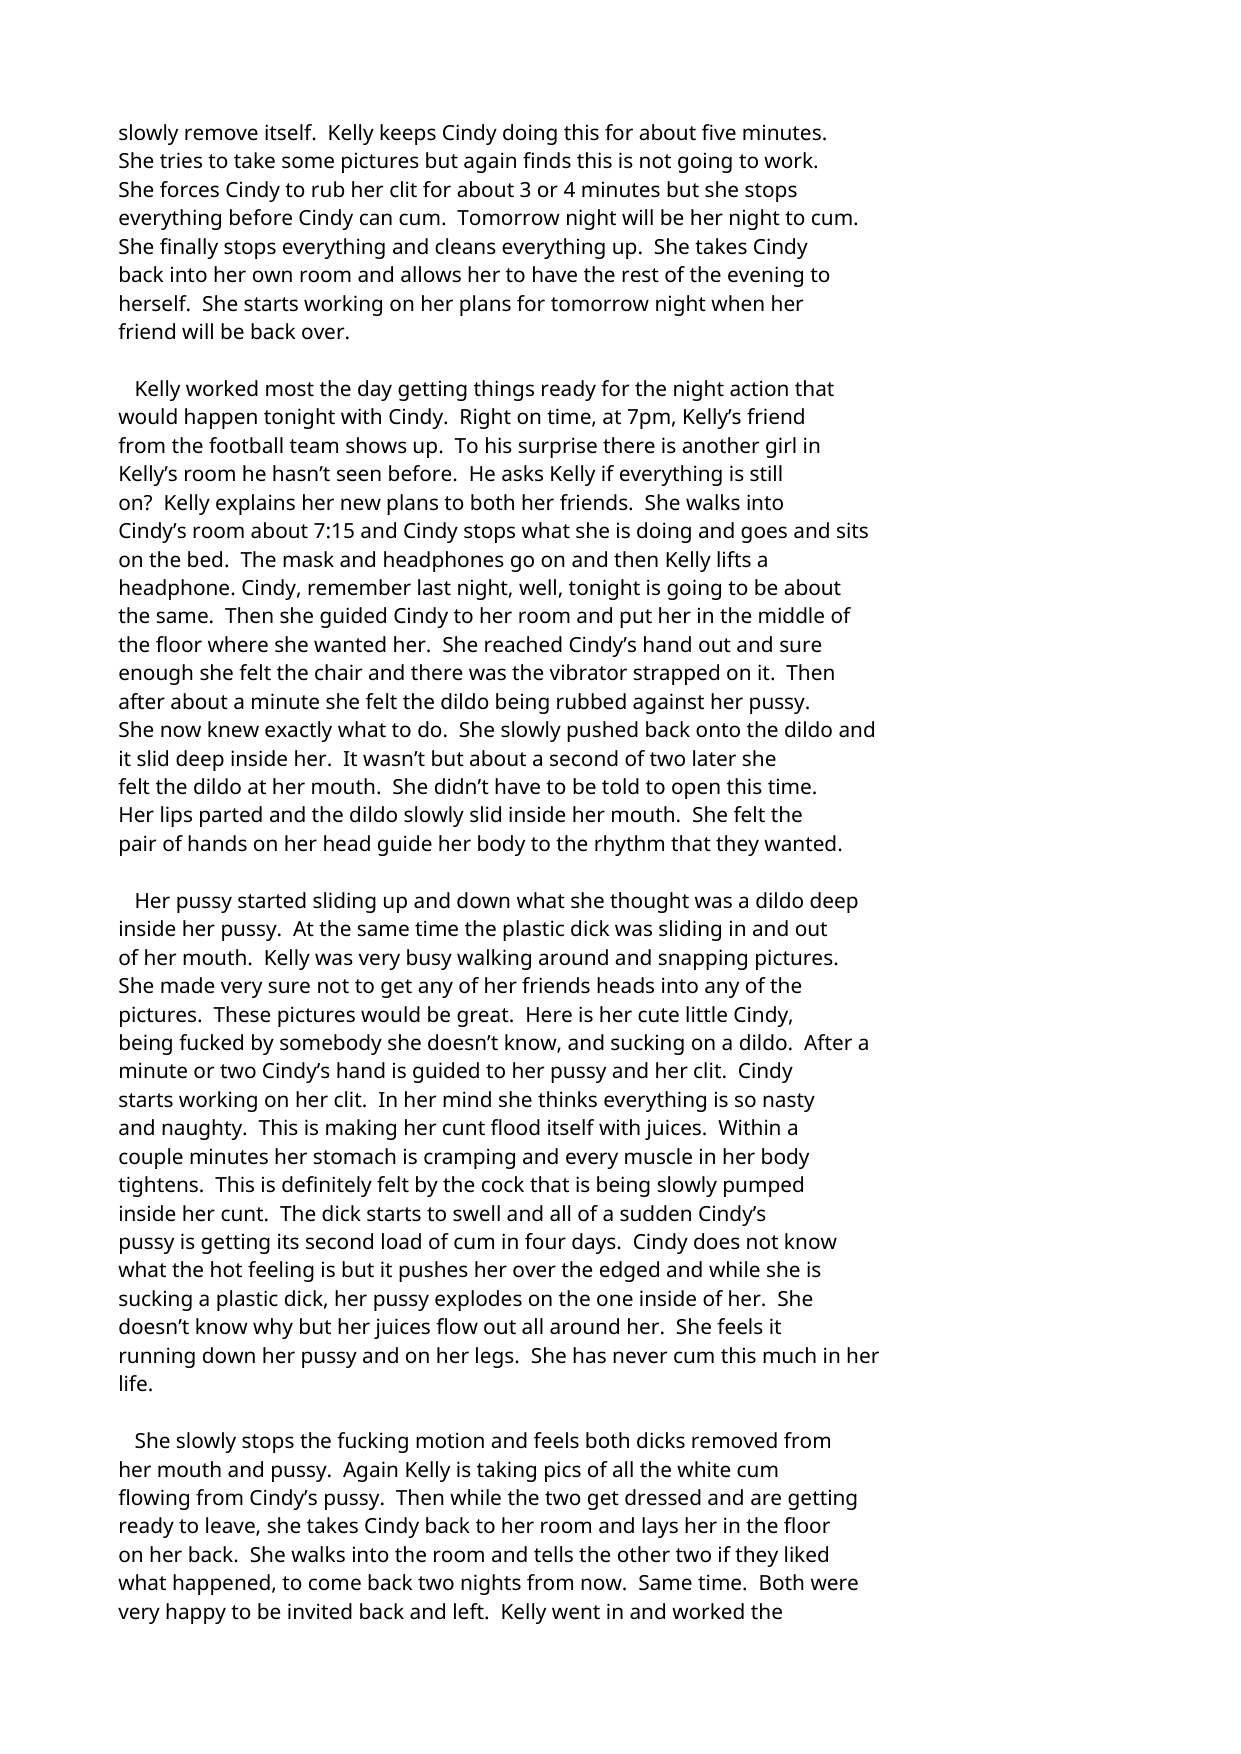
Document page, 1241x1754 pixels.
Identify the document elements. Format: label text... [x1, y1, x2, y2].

text life. [118, 1369, 1122, 1398]
text after about a minute she felt the dildo being rubbed against her pussy. [118, 687, 1122, 715]
text headphone. Cindy, remember last night, well, tonight is going to be about [118, 573, 1122, 602]
text it slid deep inside her. It wasn’t but about a second of two later she [118, 744, 1122, 772]
text Kelly worked most the day getting things ready for the night action that [118, 374, 1122, 402]
text what happened, to come back two nights from now. Same time. Both were [118, 1568, 1122, 1597]
text and naughty. This is making her cunt flood itself with juices. Within a [118, 1113, 1122, 1142]
text starts working on her clit. In her mind she thinks everything is so nasty [118, 1085, 1122, 1113]
text on? Kelly explains her new plans to both her friends. She walks into [118, 488, 1122, 516]
text what the hot feeling is but it pushes her over the edged and while she is [118, 1256, 1122, 1284]
text slowly remove itself. Kelly keeps Cindy doing this for about five minutes. [118, 118, 1122, 147]
text She forces Cindy to rub her clit for about 3 or 4 minutes but she stops [118, 175, 1122, 203]
text everything before Cindy can cum. Tomorrow night will be her night to cum. [118, 203, 1122, 232]
text friend will be back over. [118, 317, 1122, 346]
text her mouth and pussy. Again Kelly is taking pics of all the white cum [118, 1455, 1122, 1483]
text on the bed. The mask and headphones go on and then Kelly lifts a [118, 545, 1122, 573]
text would happen tonight with Cindy. Right on time, at 7pm, Kelly’s friend [118, 402, 1122, 431]
text She slowly stops the fucking motion and feels both dicks removed from [118, 1426, 1122, 1455]
text on her back. She walks into the room and tells the other two if they liked [118, 1540, 1122, 1568]
text running down her pussy and on her legs. She has never cum this much in her [118, 1341, 1122, 1369]
text sucking a plastic dick, her pussy explodes on the one inside of her. She [118, 1284, 1122, 1312]
text She made very sure not to get any of her friends heads into any of the [118, 971, 1122, 1000]
text enough she felt the chair and there was the vibrator strapped on it. Then [118, 658, 1122, 687]
text She now knew exactly what to do. She slowly pushed back onto the dildo and [118, 715, 1122, 744]
text couple minutes her stomach is cramping and every muscle in her body [118, 1142, 1122, 1170]
text from the football team shows up. To his surprise there is another girl in [118, 431, 1122, 459]
text tightens. This is definitely felt by the cock that is being slowly pumped [118, 1170, 1122, 1199]
text felt the dildo at her mouth. She didn’t have to be told to open this time. [118, 772, 1122, 801]
text pictures. These pictures would be great. Here is her cute little Cindy, [118, 1000, 1122, 1028]
text doesn’t know why but her juices flow out all around her. She feels it [118, 1312, 1122, 1341]
text back into her own room and allows her to have the rest of the evening to [118, 260, 1122, 289]
text Kelly’s room he hasn’t seen before. He asks Kelly if everything is still [118, 459, 1122, 488]
text flowing from Cindy’s pussy. Then while the two get dressed and are getting [118, 1483, 1122, 1512]
text herself. She starts working on her plans for tomorrow night when her [118, 289, 1122, 317]
text the floor where she wanted her. She reached Cindy’s hand out and sure [118, 630, 1122, 658]
text the same. Then she guided Cindy to her room and put her in the middle of [118, 602, 1122, 630]
text minute or two Cindy’s hand is guided to her pussy and her clit. Cindy [118, 1057, 1122, 1085]
text of her mouth. Kelly was very busy walking around and snapping pictures. [118, 943, 1122, 971]
text pair of hands on her head guide her body to the rhythm that they wanted. [118, 829, 1122, 857]
text inside her cunt. The dick starts to swell and all of a sudden Cindy’s [118, 1199, 1122, 1227]
text Cindy’s room about 7:15 and Cindy stops what she is doing and goes and sits [118, 516, 1122, 545]
text Her lips parted and the dildo slowly slid inside her mouth. She felt the [118, 801, 1122, 829]
text ready to leave, she takes Cindy back to her room and lays her in the floor [118, 1512, 1122, 1540]
text being fucked by somebody she doesn’t know, and sucking on a dildo. After a [118, 1028, 1122, 1057]
text Her pussy started sliding up and down what she thought was a dildo deep [118, 886, 1122, 914]
text She finally stops everything and cleans everything up. She takes Cindy [118, 232, 1122, 260]
text pussy is getting its second load of cum in four days. Cindy does not know [118, 1227, 1122, 1256]
text She tries to take some pictures but again finds this is not going to work. [118, 147, 1122, 175]
text very happy to be invited back and left. Kelly went in and worked the [118, 1597, 1122, 1625]
text inside her pussy. At the same time the plastic dick was sliding in and out [118, 914, 1122, 943]
